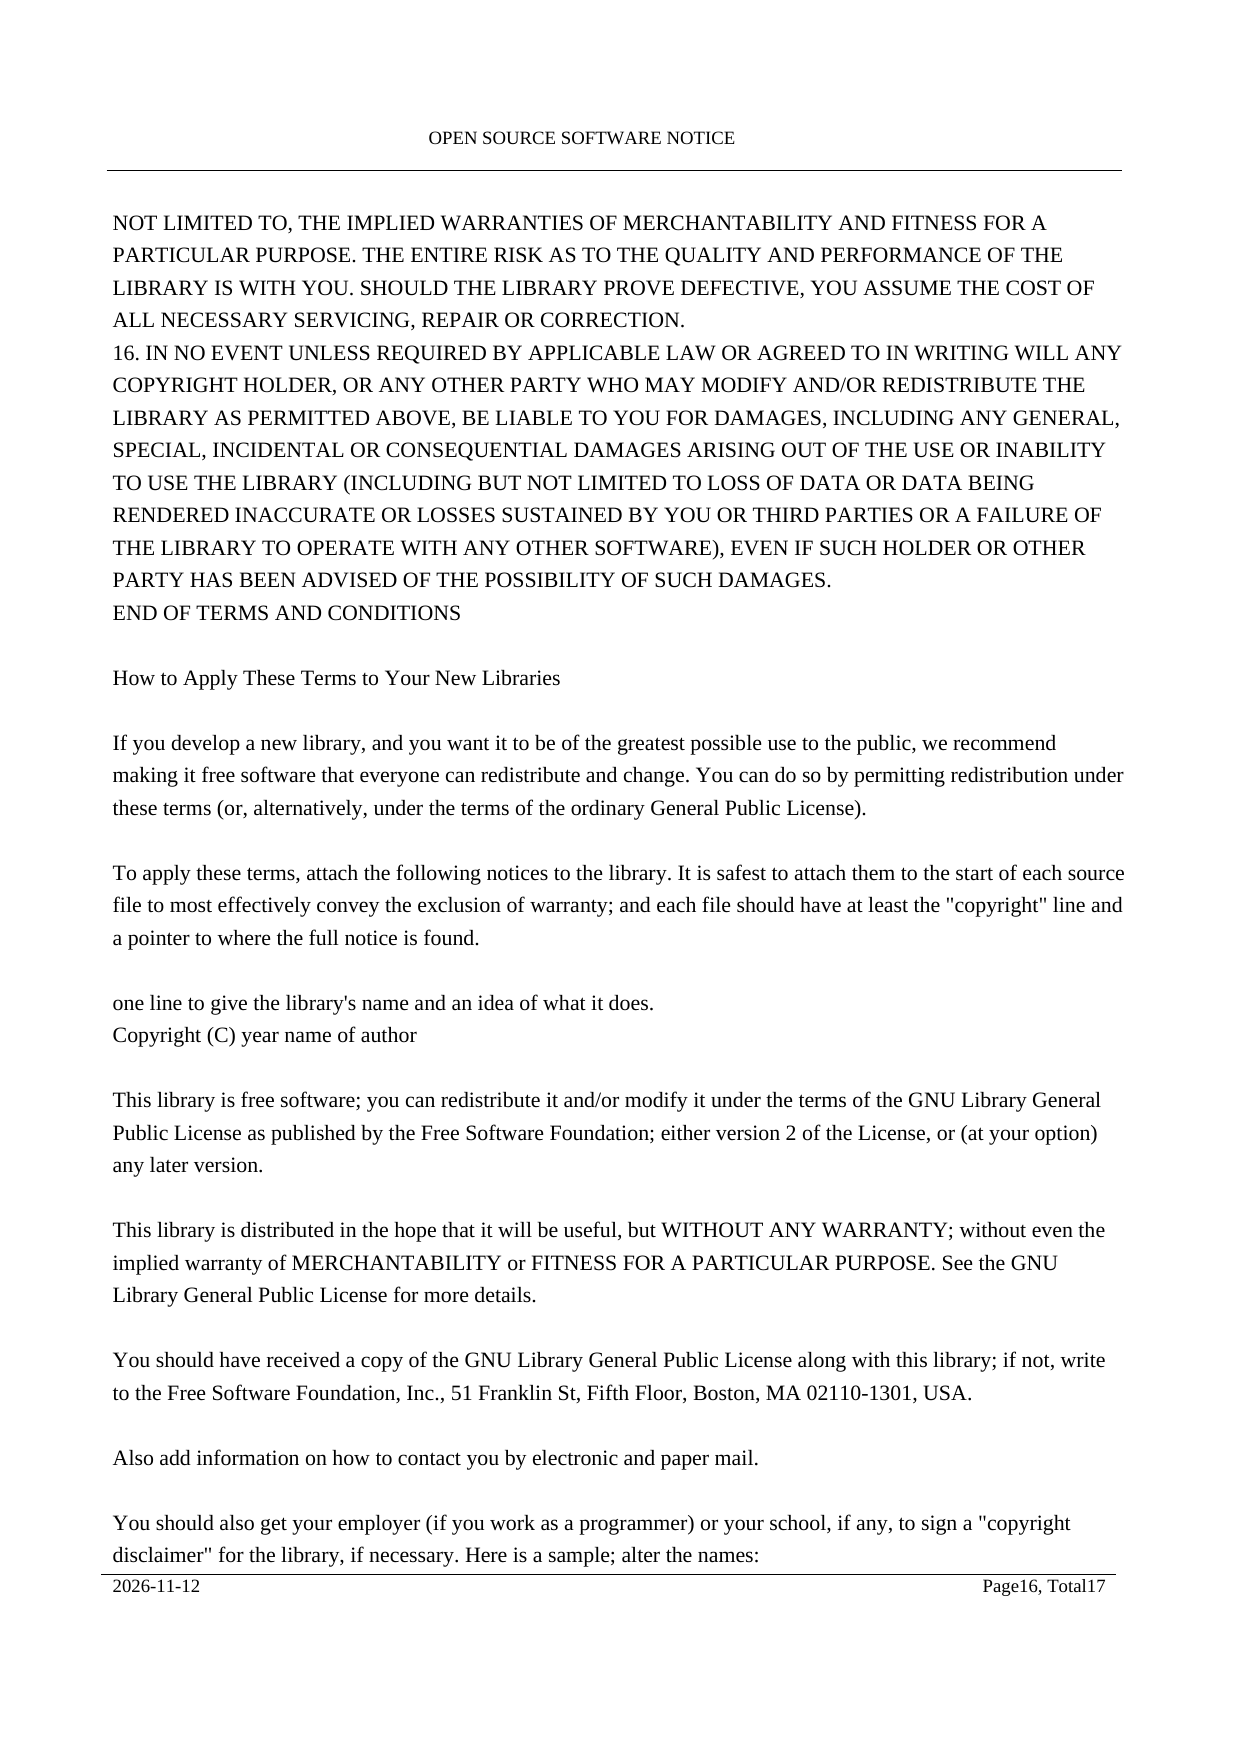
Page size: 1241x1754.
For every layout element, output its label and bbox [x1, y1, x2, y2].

text [112, 206, 1128, 1571]
